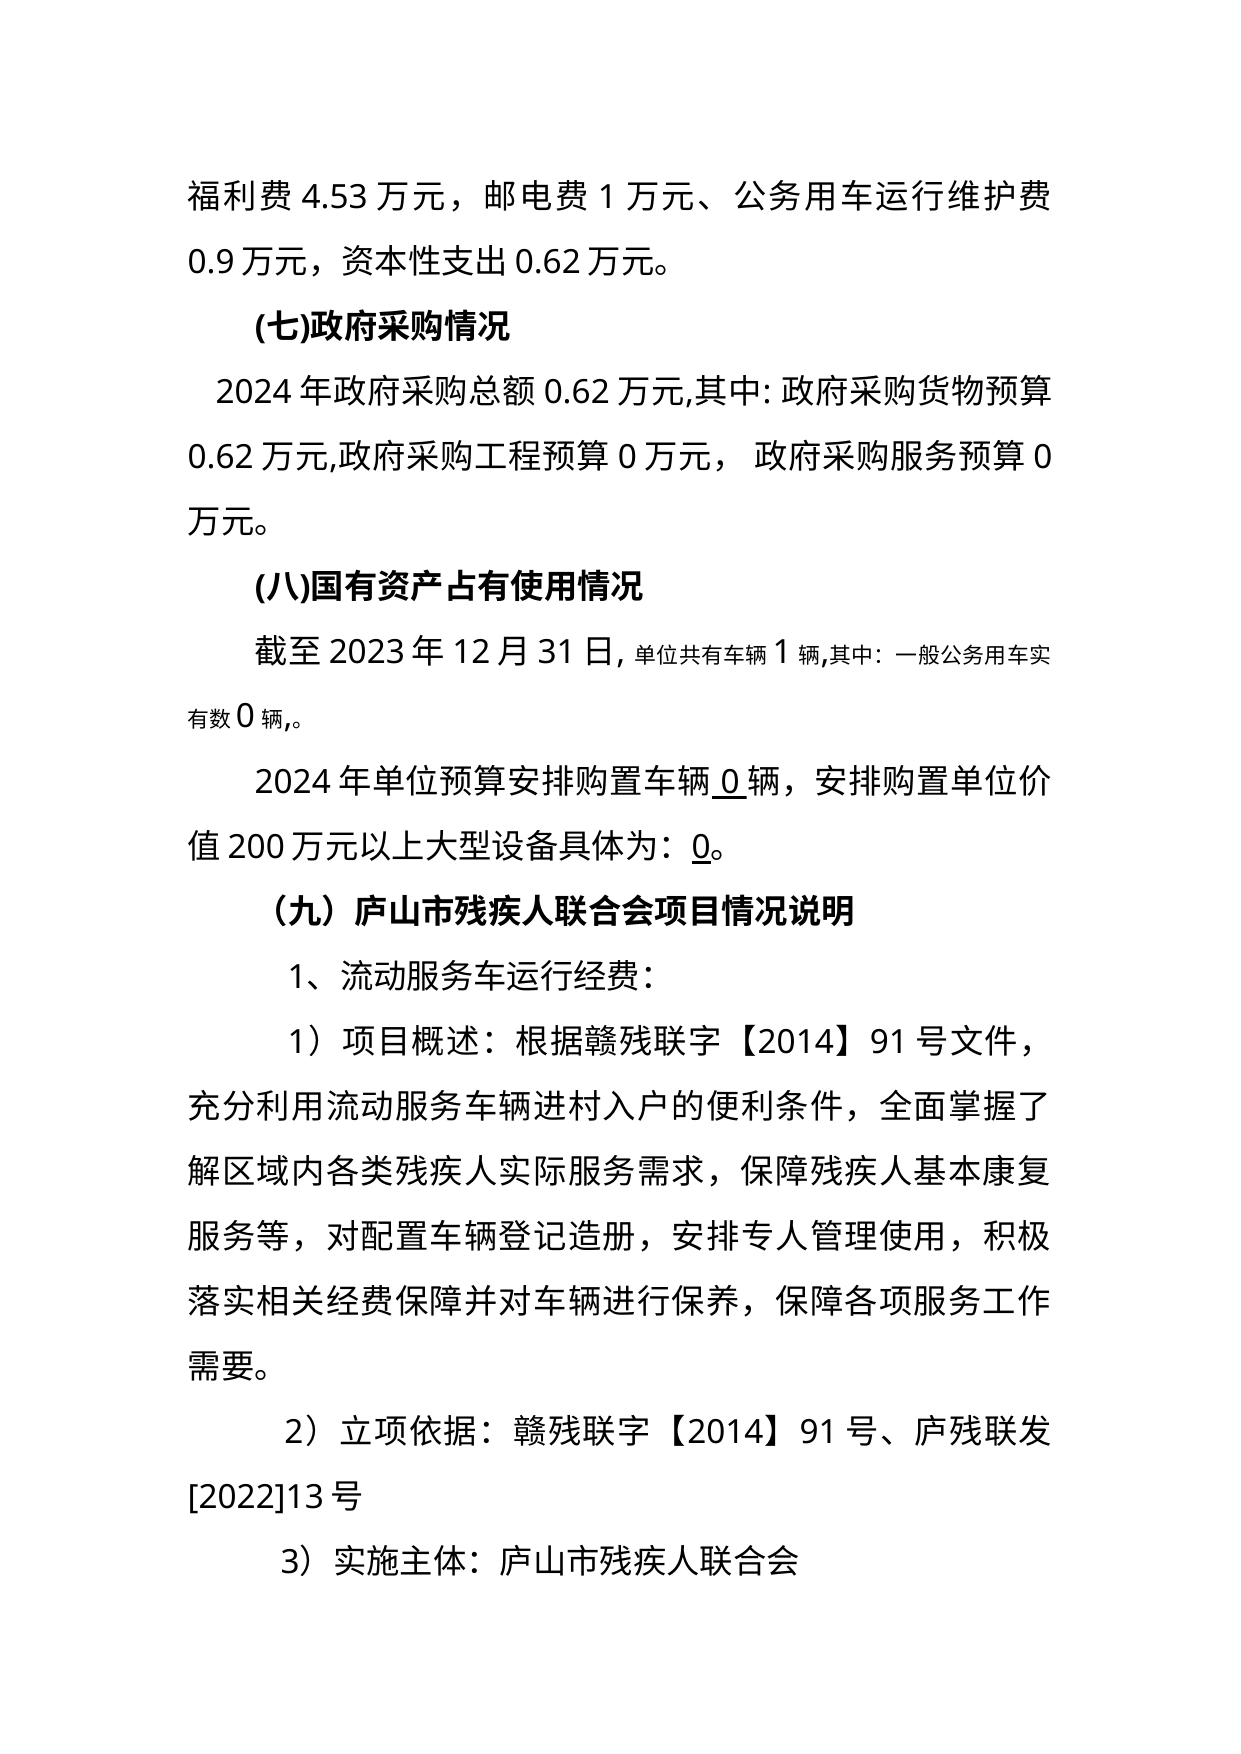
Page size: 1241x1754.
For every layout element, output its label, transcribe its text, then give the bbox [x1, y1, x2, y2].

text 截至2023年12月31日, 单位共有车辆1辆,其中：一般公务用车实有数0辆,。 [187, 617, 1053, 747]
text 2024年政府采购总额0.62万元,其中: 政府采购货物预算0.62万元,政府采购工程预算0万元， 政府采购服务预算0万元。 [187, 357, 1053, 552]
text 2024年单位预算安排购置车辆 0辆，安排购置单位价值200万元以上大型设备具体为：0。 [187, 747, 1053, 877]
text 1）项目概述：根据赣残联字【2014】91号文件，充分利用流动服务车辆进村入户的便利条件，全面掌握了解区域内各类残疾人实际服务需求，保障残疾人基本康复服务等，对配置车辆登记造册，安排专人管理使用，积极落实相关经费保障并对车辆进行保养，保障各项服务工作需要。 [187, 1007, 1053, 1397]
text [187, 162, 1053, 292]
text (八)国有资产占有使用情况 [187, 552, 1053, 617]
list 1、流动服务车运行经费： [187, 942, 1053, 1007]
text 2）立项依据：赣残联字【2014】91号、庐残联发[2022]13号 [187, 1397, 1053, 1527]
text 3）实施主体：庐山市残疾人联合会 [187, 1527, 1053, 1592]
text （九）庐山市残疾人联合会项目情况说明 [187, 877, 1053, 942]
text (七)政府采购情况 [187, 292, 1053, 357]
